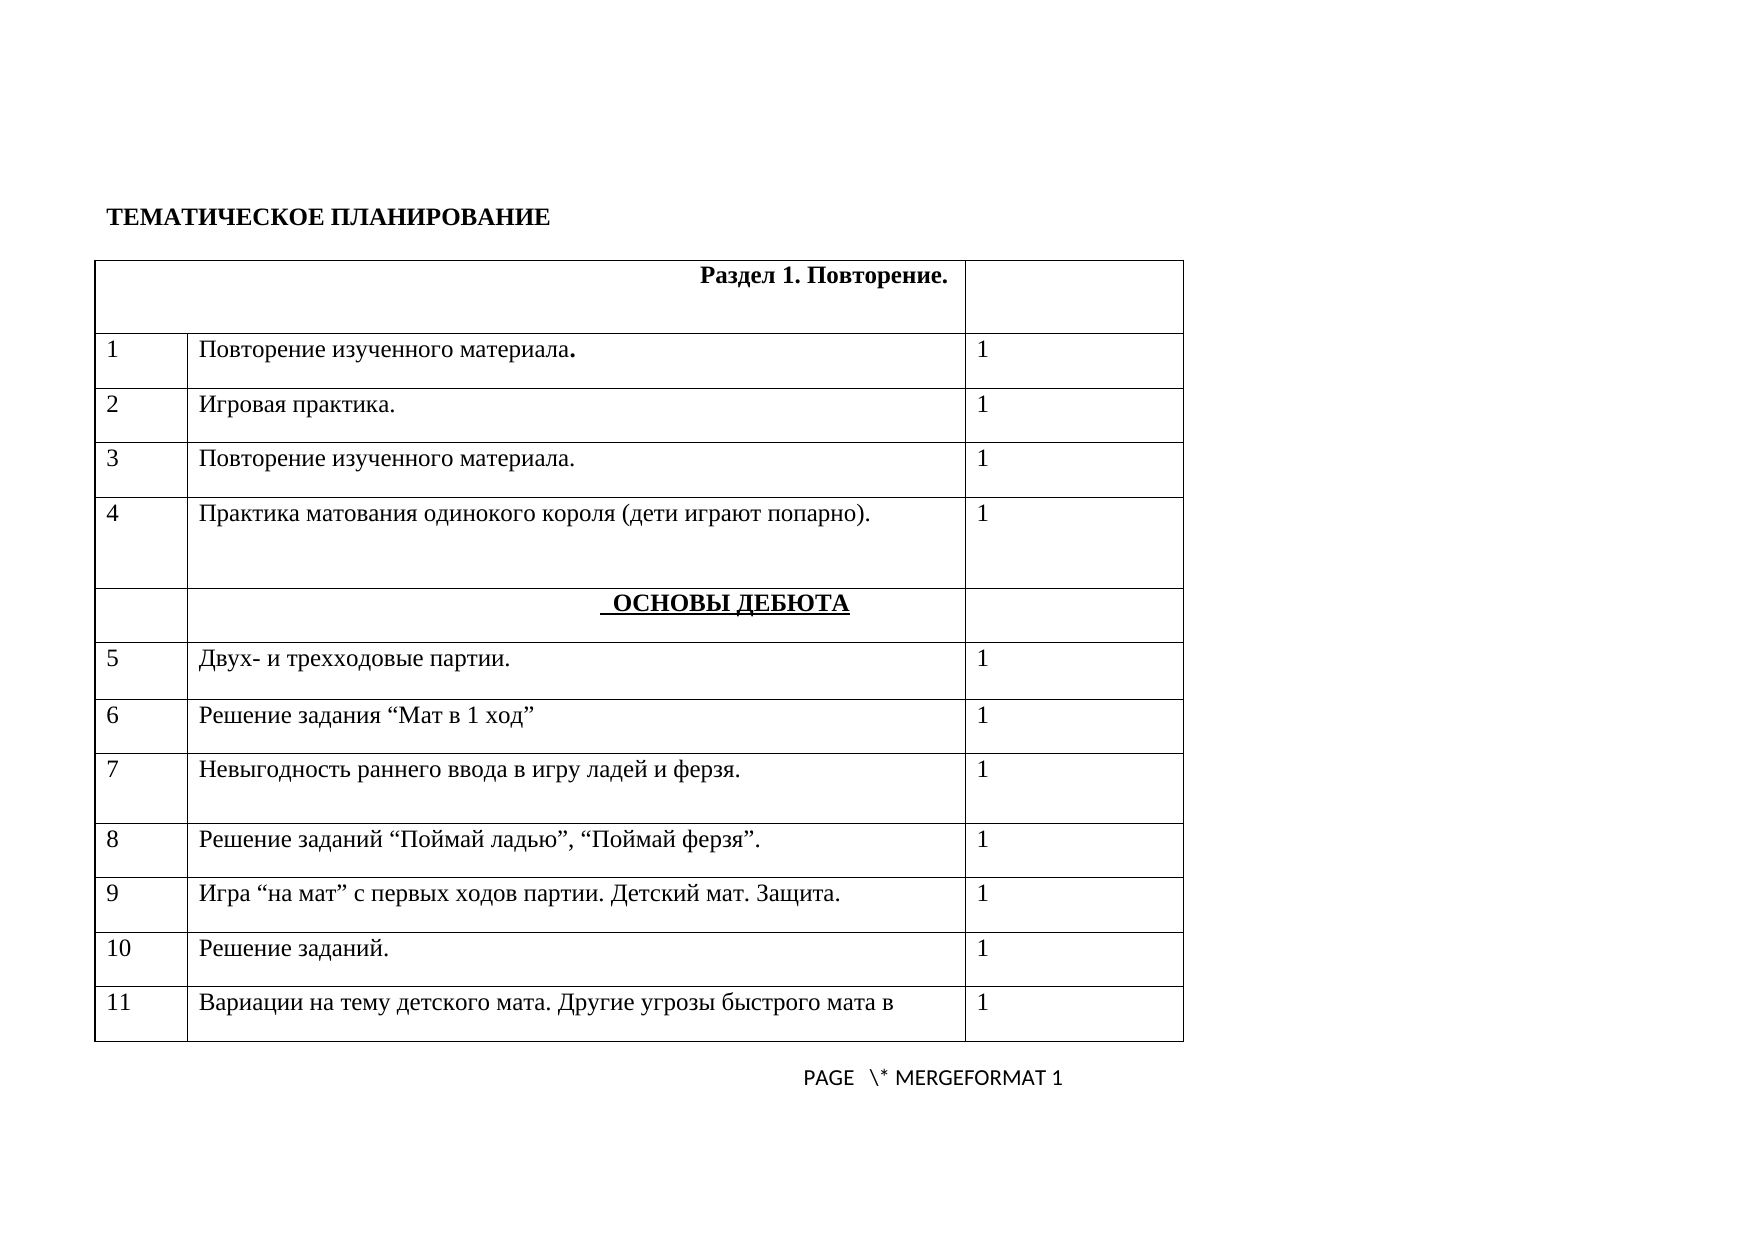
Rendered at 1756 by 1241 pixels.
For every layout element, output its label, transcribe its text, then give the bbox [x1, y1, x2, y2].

table_cell 4 [96, 498, 187, 587]
table_cell Решение заданий “Поймай ладью”, “Поймай ферзя”. [188, 824, 965, 877]
text ТЕМАТИЧЕСКОЕ ПЛАНИРОВАНИЕ [106, 202, 1755, 231]
table_cell 7 [96, 754, 187, 823]
table_cell 1 [966, 754, 1183, 823]
table_header [966, 261, 1183, 333]
table_cell [966, 589, 1183, 642]
table_cell 1 [966, 987, 1183, 1041]
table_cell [188, 987, 965, 1041]
table_cell Двух- и трехходовые партии. [188, 643, 965, 699]
table_cell [96, 589, 187, 642]
table_cell 5 [96, 643, 187, 699]
table_cell 2 [96, 389, 187, 442]
table_cell 1 [96, 334, 187, 388]
table_cell 1 [966, 878, 1183, 932]
table_cell Повторение изученного материала. [188, 334, 965, 388]
table_cell Повторение изученного материала. [188, 443, 965, 497]
table_cell 8 [96, 824, 187, 877]
table_cell 1 [966, 443, 1183, 497]
table_cell 3 [96, 443, 187, 497]
table_cell 9 [96, 878, 187, 932]
table_cell 1 [966, 643, 1183, 699]
table_cell 1 [966, 700, 1183, 753]
table_cell Практика матования одинокого короля (дети играют попарно). [188, 498, 965, 587]
table_cell 10 [96, 933, 187, 986]
table_cell 1 л 2 ОСНОВЫ ДЕБЮТА [188, 589, 965, 642]
table_cell Невыгодность раннего ввода в игру ладей и ферзя. [188, 754, 965, 823]
table_header Раздел 1. Повторение. [96, 261, 965, 333]
table_cell Решение заданий. [188, 933, 965, 986]
table_cell 1 [966, 933, 1183, 986]
table_cell 1 [966, 498, 1183, 587]
table_cell 1 [966, 334, 1183, 388]
table_cell Решение задания “Мат в 1 ход” [188, 700, 965, 753]
table_cell Игровая практика. [188, 389, 965, 442]
table_cell Игра “на мат” с первых ходов партии. Детский мат. Защита. [188, 878, 965, 932]
table_cell 11 [96, 987, 187, 1041]
table_cell 1 [966, 824, 1183, 877]
table_cell 1 [966, 389, 1183, 442]
table_cell 6 [96, 700, 187, 753]
